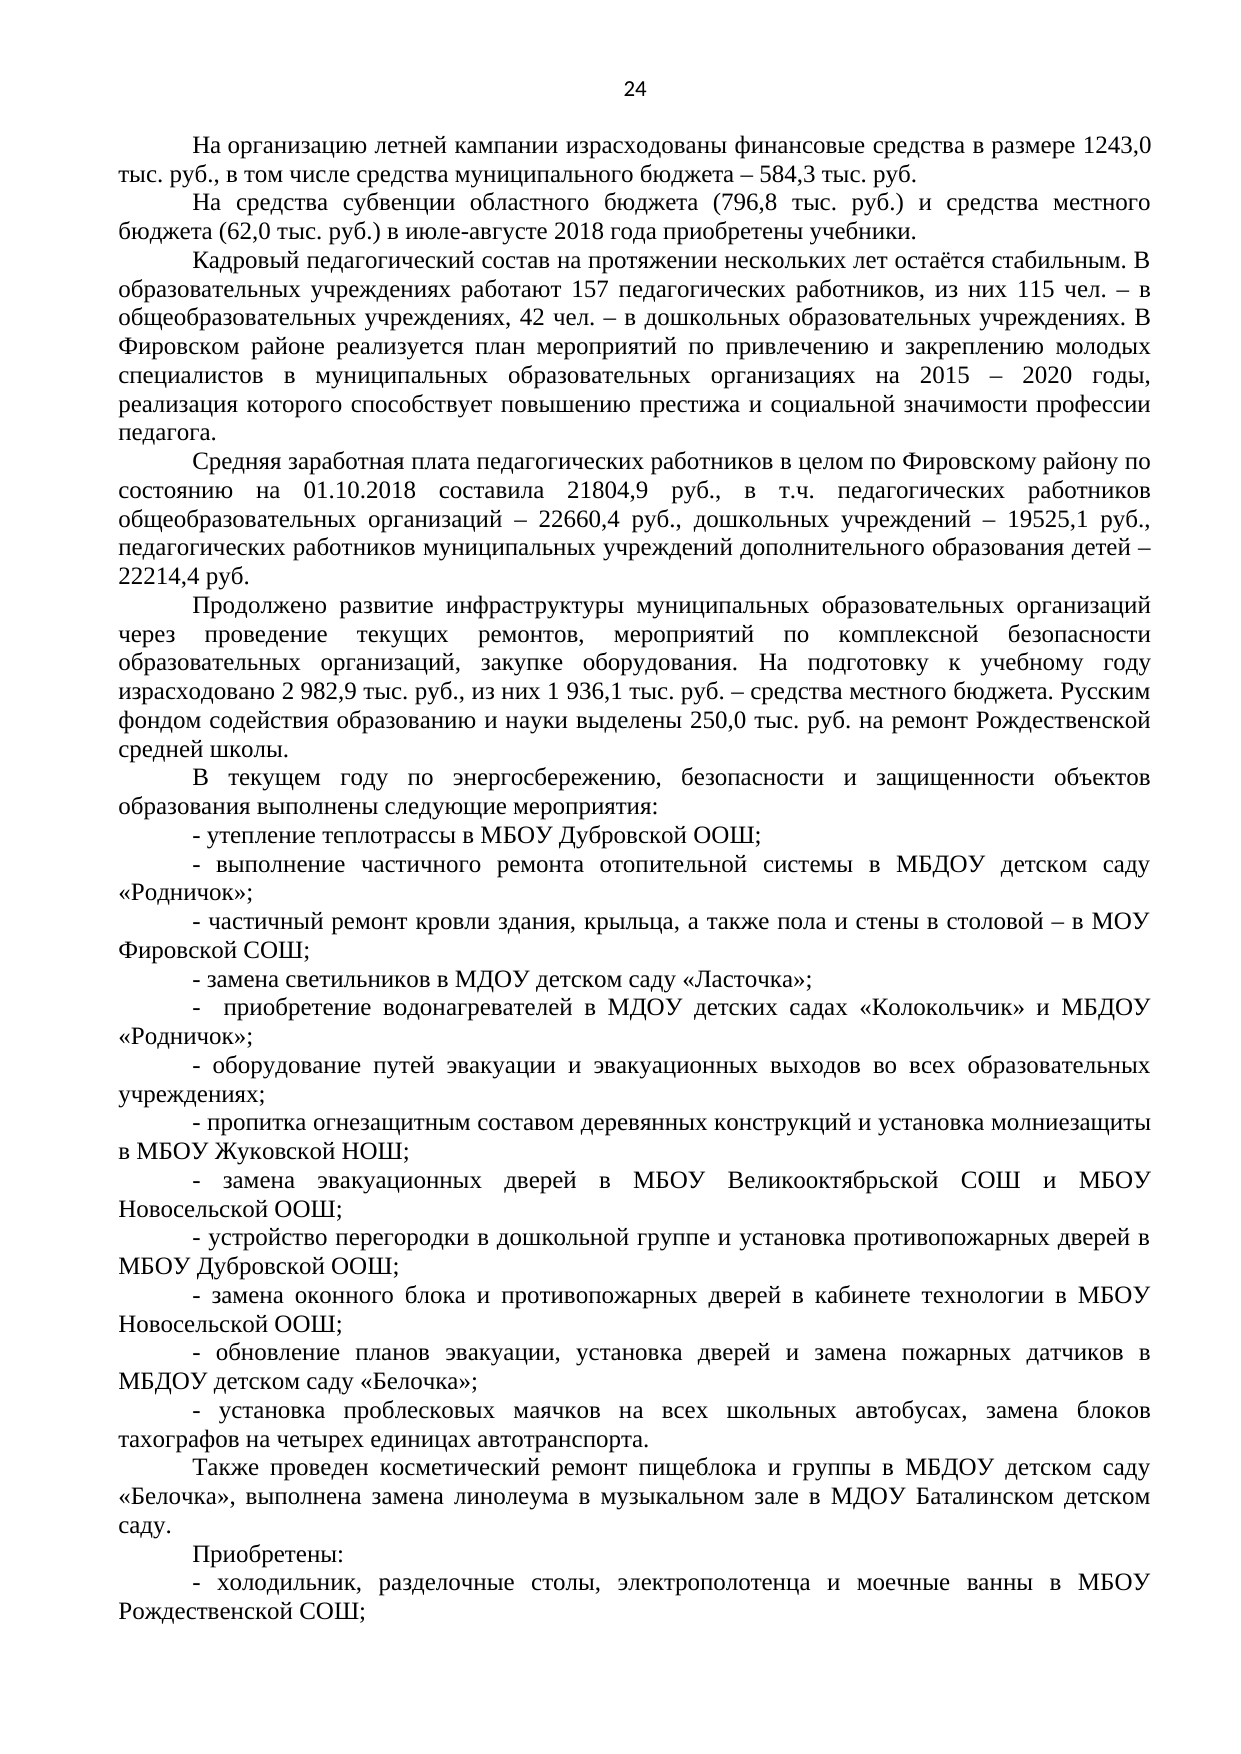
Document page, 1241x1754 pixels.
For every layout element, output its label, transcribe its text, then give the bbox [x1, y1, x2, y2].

text На организацию летней кампании израсходованы финансовые средства в размере 1243,0 тыс. руб., в том числе средства муниципального бюджета – 584,3 тыс. руб. [118, 130, 1152, 187]
text - утепление теплотрассы в МБОУ Дубровской ООШ; [118, 820, 1152, 849]
text - обновление планов эвакуации, установка дверей и замена пожарных датчиков в МБДОУ детском саду «Белочка»; [118, 1337, 1152, 1395]
text - холодильник, разделочные столы, электрополотенца и моечные ванны в МБОУ Рождественской СОШ; [118, 1567, 1152, 1625]
text Также проведен косметический ремонт пищеблока и группы в МБДОУ детском саду «Белочка», выполнена замена линолеума в музыкальном зале в МДОУ Баталинском детском саду. [118, 1452, 1152, 1539]
text Продолжено развитие инфраструктуры муниципальных образовательных организаций через проведение текущих ремонтов, мероприятий по комплексной безопасности образовательных организаций, закупке оборудования. На подготовку к учебному году израсходовано 2 982,9 тыс. руб., из них 1 936,1 тыс. руб. – средства местного бюджета. Русским фондом содействия образованию и науки выделены 250,0 тыс. руб. на ремонт Рождественской средней школы. [118, 590, 1152, 762]
text - замена эвакуационных дверей в МБОУ Великооктябрьской СОШ и МБОУ Новосельской ООШ; [118, 1165, 1152, 1222]
text Приобретены: [118, 1539, 1152, 1567]
text - замена светильников в МДОУ детском саду «Ласточка»; [118, 964, 1152, 992]
text В текущем году по энергосбережению, безопасности и защищенности объектов образования выполнены следующие мероприятия: [118, 762, 1152, 820]
text На средства субвенции областного бюджета (796,8 тыс. руб.) и средства местного бюджета (62,0 тыс. руб.) в июле-августе 2018 года приобретены учебники. [118, 187, 1152, 245]
text - оборудование путей эвакуации и эвакуационных выходов во всех образовательных учреждениях; [118, 1050, 1152, 1107]
text - установка проблесковых маячков на всех школьных автобусах, замена блоков тахографов на четырех единицах автотранспорта. [118, 1395, 1152, 1452]
text - выполнение частичного ремонта отопительной системы в МБДОУ детском саду «Родничок»; [118, 849, 1152, 906]
text - замена оконного блока и противопожарных дверей в кабинете технологии в МБОУ Новосельской ООШ; [118, 1280, 1152, 1337]
text - приобретение водонагревателей в МДОУ детских садах «Колокольчик» и МБДОУ «Родничок»; [118, 992, 1152, 1050]
text - устройство перегородки в дошкольной группе и установка противопожарных дверей в МБОУ Дубровской ООШ; [118, 1222, 1152, 1280]
text - частичный ремонт кровли здания, крыльца, а также пола и стены в столовой – в МОУ Фировской СОШ; [118, 906, 1152, 964]
text - пропитка огнезащитным составом деревянных конструкций и установка молниезащиты в МБОУ Жуковской НОШ; [118, 1107, 1152, 1165]
text Средняя заработная плата педагогических работников в целом по Фировскому району по состоянию на 01.10.2018 составила 21804,9 руб., в т.ч. педагогических работников общеобразовательных организаций – 22660,4 руб., дошкольных учреждений – 19525,1 руб., педагогических работников муниципальных учреждений дополнительного образования детей – 22214,4 руб. [118, 446, 1152, 590]
text Кадровый педагогический состав на протяжении нескольких лет остаётся стабильным. В образовательных учреждениях работают 157 педагогических работников, из них 115 чел. – в общеобразовательных учреждениях, 42 чел. – в дошкольных образовательных учреждениях. В Фировском районе реализуется план мероприятий по привлечению и закреплению молодых специалистов в муниципальных образовательных организациях на 2015 – 2020 годы, реализация которого способствует повышению престижа и социальной значимости профессии педагога. [118, 245, 1152, 446]
